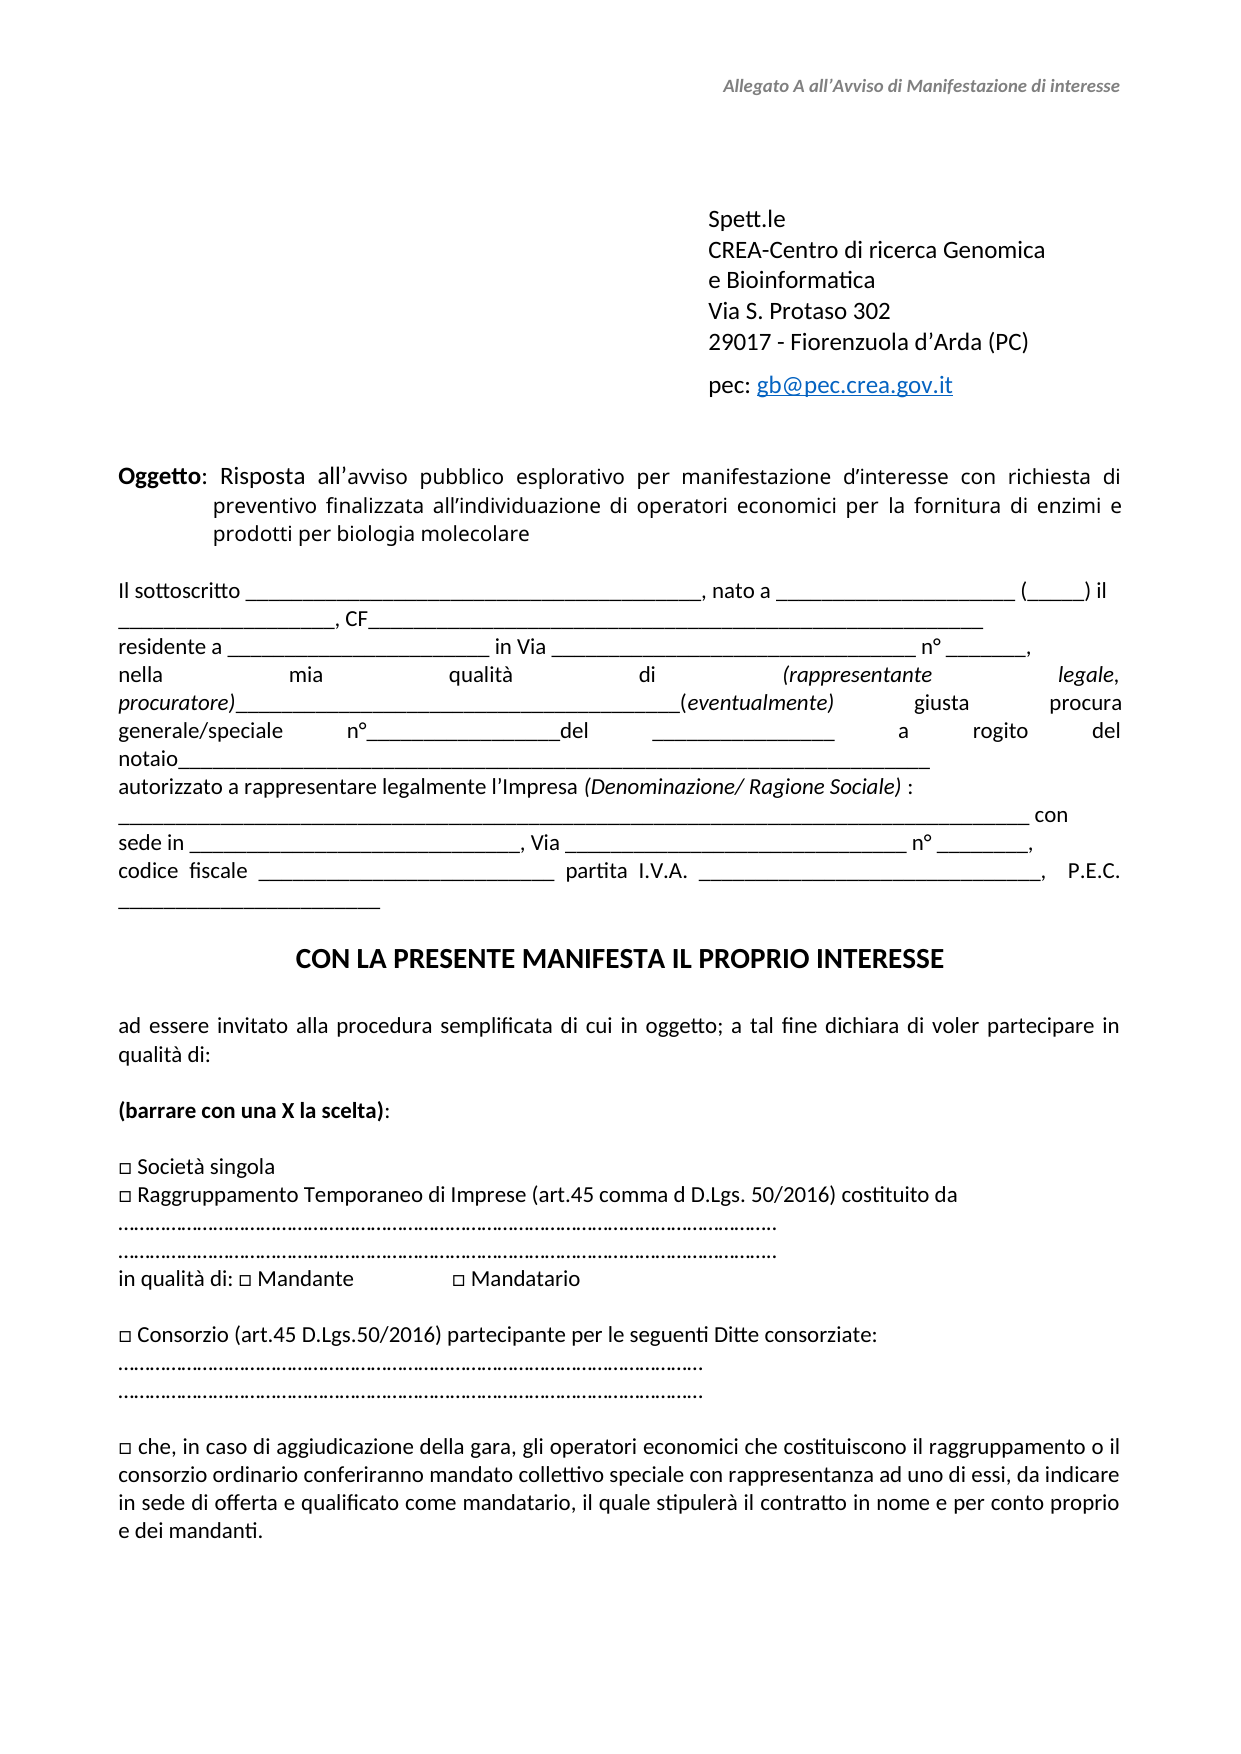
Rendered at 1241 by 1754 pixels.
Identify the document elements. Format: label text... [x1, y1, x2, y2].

text 29017 - Fiorenzuola d’Arda (PC) [118, 326, 1122, 356]
text pec: gb@pec.crea.gov.it [118, 369, 1122, 399]
text ………………………………………………………………………………………………… [118, 1348, 1122, 1376]
text ………………………………………………………………………………………………… [118, 1376, 1122, 1404]
text ad essere invitato alla procedura semplificata di cui in oggetto; a tal fine dichiara di voler partecipare in qualità di: [118, 1012, 1122, 1068]
text e Bioinformatica [118, 265, 1122, 295]
text ________________________________________________________________________________ con [118, 800, 1122, 828]
text □ Consorzio (art.45 D.Lgs.50/2016) partecipante per le seguenti Ditte consorziate: [118, 1320, 1122, 1348]
text □ che, in caso di aggiudicazione della gara, gli operatori economici che costituiscono il raggruppamento o il consorzio ordinario conferiranno mandato collettivo speciale con rappresentanza ad uno di essi, da indicare in sede di offerta e qualificato come mandatario, il quale stipulerà il contratto in nome e per conto proprio e dei mandanti. [118, 1432, 1122, 1544]
text Oggetto: Risposta all’avviso pubblico esplorativo per manifestazione d’interesse con richiesta di preventivo finalizzata all’individuazione di operatori economici per la fornitura di enzimi e prodotti per biologia molecolare [118, 460, 1122, 548]
text Via S. Protaso 302 [118, 295, 1122, 326]
text …………………………………………………………………………………………………………….. [118, 1236, 1122, 1264]
text Spett.le [634, 204, 1122, 234]
text in qualità di: □ Mandante □ Mandatario [118, 1264, 1122, 1292]
text …………………………………………………………………………………………………………….. [118, 1208, 1122, 1236]
text □ Raggruppamento Temporaneo di Imprese (art.45 comma d D.Lgs. 50/2016) costituito da [118, 1180, 1122, 1208]
text CREA-Centro di ricerca Genomica [118, 234, 1122, 265]
text residente a _______________________ in Via ________________________________ n° _______, [118, 632, 1122, 660]
text nella mia qualità di (rappresentante legale, procuratore)_______________________________________(eventualmente) giusta procura generale/speciale n°_________________del ________________ a rogito del notaio__________________________________________________________________ [118, 660, 1122, 772]
text (barrare con una X la scelta): [118, 1096, 1122, 1124]
text □ Società singola [118, 1152, 1122, 1180]
text CON LA PRESENTE MANIFESTA IL PROPRIO INTERESSE [118, 940, 1122, 976]
text sede in _____________________________, Via ______________________________ n° ________, [118, 828, 1122, 856]
text autorizzato a rappresentare legalmente l’Impresa (Denominazione/ Ragione Sociale) : [118, 772, 1122, 800]
text Il sottoscritto ________________________________________, nato a _____________________ (_____) il ___________________, CF______________________________________________________ [118, 576, 1122, 632]
text codice fiscale __________________________ partita I.V.A. ______________________________, P.E.C. _______________________ [118, 856, 1122, 912]
